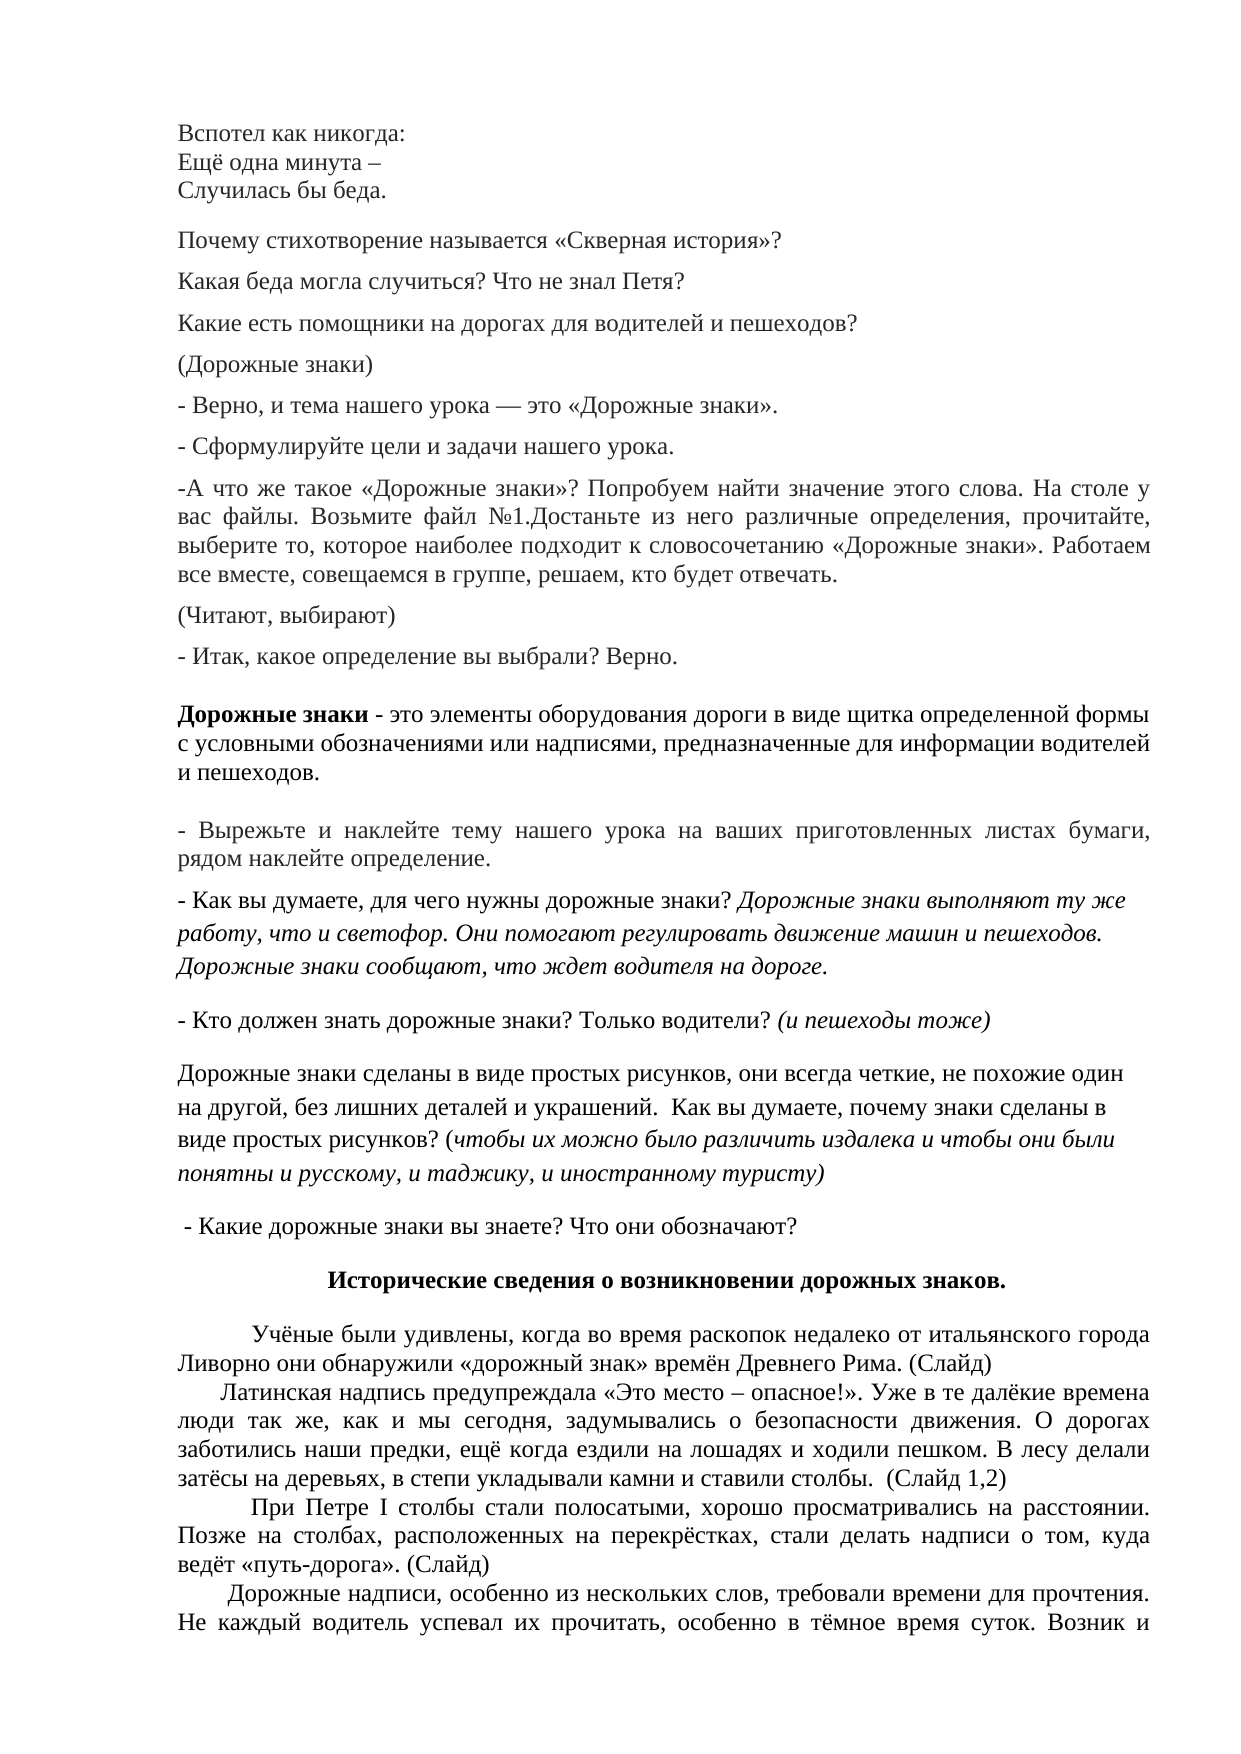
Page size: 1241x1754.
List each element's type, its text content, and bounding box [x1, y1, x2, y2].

text Латинская надпись предупреждала «Это место – опасное!». Уже в те далёкие времена люди так же, как и мы сегодня, задумывались о безопасности движения. О дорогах заботились наши предки, ещё когда ездили на лошадях и ходили пешком. В лесу делали затёсы на деревьях, в степи укладывали камни и ставили столбы. (Слайд 1,2) [177, 1377, 1152, 1492]
text (Читают, выбирают) [177, 600, 1152, 629]
text -А что же такое «Дорожные знаки»? Попробуем найти значение этого слова. На столе у вас файлы. Возьмите файл №1.Достаньте из него различные определения, прочитайте, выберите то, которое наиболее подходит к словосочетанию «Дорожные знаки». Работаем все вместе, совещаемся в группе, решаем, кто будет отвечать. [177, 473, 1152, 588]
text (Дорожные знаки) [177, 349, 1152, 378]
text - Кто должен знать дорожные знаки? Только водители? (и пешеходы тоже) [177, 1005, 1152, 1033]
text Дорожные знаки - это элементы оборудования дороги в виде щитка определенной формы с условными обозначениями или надписями, предназначенные для информации водителей и пешеходов. [177, 699, 1152, 786]
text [177, 1578, 1152, 1635]
text Учёные были удивлены, когда во время раскопок недалеко от итальянского города Ливорно они обнаружили «дорожный знак» времён Древнего Рима. (Слайд) [177, 1319, 1152, 1377]
text - Верно, и тема нашего урока — это «Дорожные знаки». [177, 390, 1152, 419]
text Какие есть помощники на дорогах для водителей и пешеходов? [177, 308, 1152, 336]
text Почему стихотворение называется «Скверная история»? [177, 225, 1152, 254]
text - Сформулируйте цели и задачи нашего урока. [177, 431, 1152, 460]
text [177, 118, 1152, 204]
text Исторические сведения о возникновении дорожных знаков. [177, 1265, 1152, 1294]
text Дорожные знаки сделаны в виде простых рисунков, они всегда четкие, не похожие один на другой, без лишних деталей и украшений. Как вы думаете, почему знаки сделаны в виде простых рисунков? (чтобы их можно было различить издалека и чтобы они были понятны и русскому, и таджику, и иностранному туристу) [177, 1058, 1152, 1186]
text - Как вы думаете, для чего нужны дорожные знаки? Дорожные знаки выполняют ту же работу, что и светофор. Они помогают регулировать движение машин и пешеходов. Дорожные знаки сообщают, что ждет водителя на дороге. [177, 885, 1152, 979]
text - Какие дорожные знаки вы знаете? Что они обозначают? [177, 1211, 1152, 1240]
text - Итак, какое определение вы выбрали? Верно. [177, 641, 1152, 670]
text При Петре Ι столбы стали полосатыми, хорошо просматривались на расстоянии. Позже на столбах, расположенных на перекрёстках, стали делать надписи о том, куда ведёт «путь-дорога». (Слайд) [177, 1492, 1152, 1578]
text - Вырежьте и наклейте тему нашего урока на ваших приготовленных листах бумаги, рядом наклейте определение. [177, 815, 1152, 872]
text Какая беда могла случиться? Что не знал Петя? [177, 266, 1152, 295]
